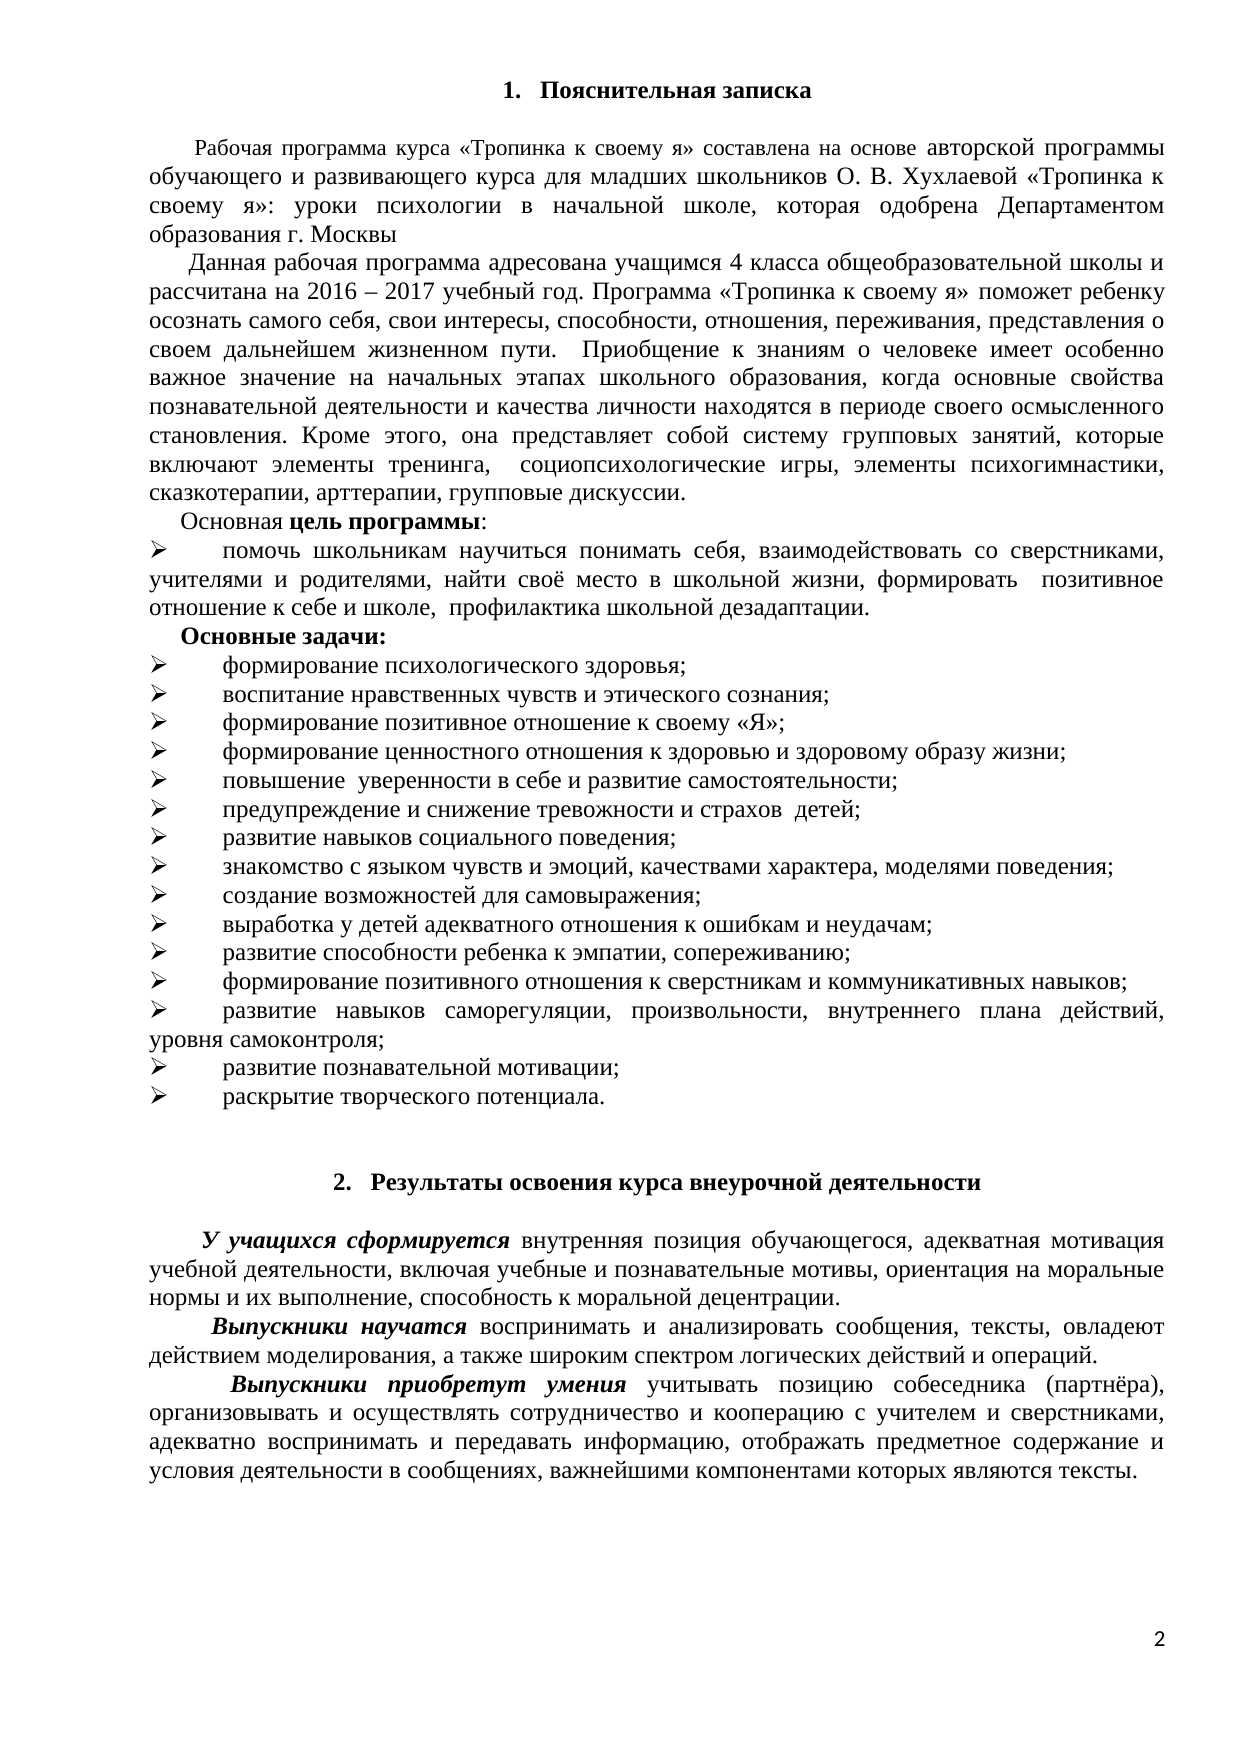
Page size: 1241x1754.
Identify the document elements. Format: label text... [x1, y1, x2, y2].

list повышение уверенности в себе и развитие самостоятельности; [149, 765, 1165, 794]
text Рабочая программа курса «Тропинка к своему я» составлена на основе авторской программы обучающего и развивающего курса для младших школьников О. В. Хухлаевой «Тропинка к своему я»: уроки психологии в начальной школе, которая одобрена Департаментом образования г. Москвы [149, 132, 1165, 247]
list Результаты освоения курса внеурочной деятельности [149, 1167, 1165, 1196]
list развитие навыков саморегуляции, произвольности, внутреннего плана действий, уровня самоконтроля; [149, 995, 1165, 1052]
list создание возможностей для самовыражения; [149, 880, 1165, 909]
list формирование психологического здоровья; [149, 650, 1165, 679]
list воспитание нравственных чувств и этического сознания; [149, 679, 1165, 707]
list знакомство с языком чувств и эмоций, качествами характера, моделями поведения; [149, 851, 1165, 880]
list помочь школьникам научиться понимать себя, взаимодействовать со сверстниками, учителями и родителями, найти своё место в школьной жизни, формировать позитивное отношение к себе и школе, профилактика школьной дезадаптации. [149, 535, 1165, 621]
text Основные задачи: [149, 621, 1165, 650]
text Выпускники приобретут умения учитывать позицию собеседника (партнёра), организовывать и осуществлять сотрудничество и кооперацию с учителем и сверстниками, адекватно воспринимать и передавать информацию, отображать предметное содержание и условия деятельности в сообщениях, важнейшими компонентами которых являются тексты. [149, 1369, 1165, 1484]
text Основная цель программы: [149, 506, 1165, 535]
list формирование позитивное отношение к своему «Я»; [149, 707, 1165, 736]
text Выпускники научатся воспринимать и анализировать сообщения, тексты, овладеют действием моделирования, а также широким спектром логических действий и операций. [149, 1311, 1165, 1369]
list формирование позитивного отношения к сверстникам и коммуникативных навыков; [149, 966, 1165, 995]
text У учащихся сформируется внутренняя позиция обучающегося, адекватная мотивация учебной деятельности, включая учебные и познавательные мотивы, ориентация на моральные нормы и их выполнение, способность к моральной децентрации. [149, 1225, 1165, 1311]
text Данная рабочая программа адресована учащимся 4 класса общеобразовательной школы и рассчитана на 2016 – 2017 учебный год. Программа «Тропинка к своему я» поможет ребенку осознать самого себя, свои интересы, способности, отношения, переживания, представления о своем дальнейшем жизненном пути. Приобщение к знаниям о человеке имеет особенно важное значение на начальных этапах школьного образования, когда основные свойства познавательной деятельности и качества личности находятся в периоде своего осмысленного становления. Кроме этого, она представляет собой систему групповых занятий, которые включают элементы тренинга, социопсихологические игры, элементы психогимнастики, сказкотерапии, арттерапии, групповые дискуссии. [149, 247, 1165, 506]
list раскрытие творческого потенциала. [149, 1081, 1165, 1110]
list предупреждение и снижение тревожности и страхов детей; [149, 794, 1165, 822]
list развитие познавательной мотивации; [149, 1052, 1165, 1081]
list развитие навыков социального поведения; [149, 822, 1165, 851]
list выработка у детей адекватного отношения к ошибкам и неудачам; [149, 909, 1165, 937]
list формирование ценностного отношения к здоровью и здоровому образу жизни; [149, 736, 1165, 765]
list развитие способности ребенка к эмпатии, сопереживанию; [149, 937, 1165, 966]
list Пояснительная записка [149, 75, 1165, 104]
